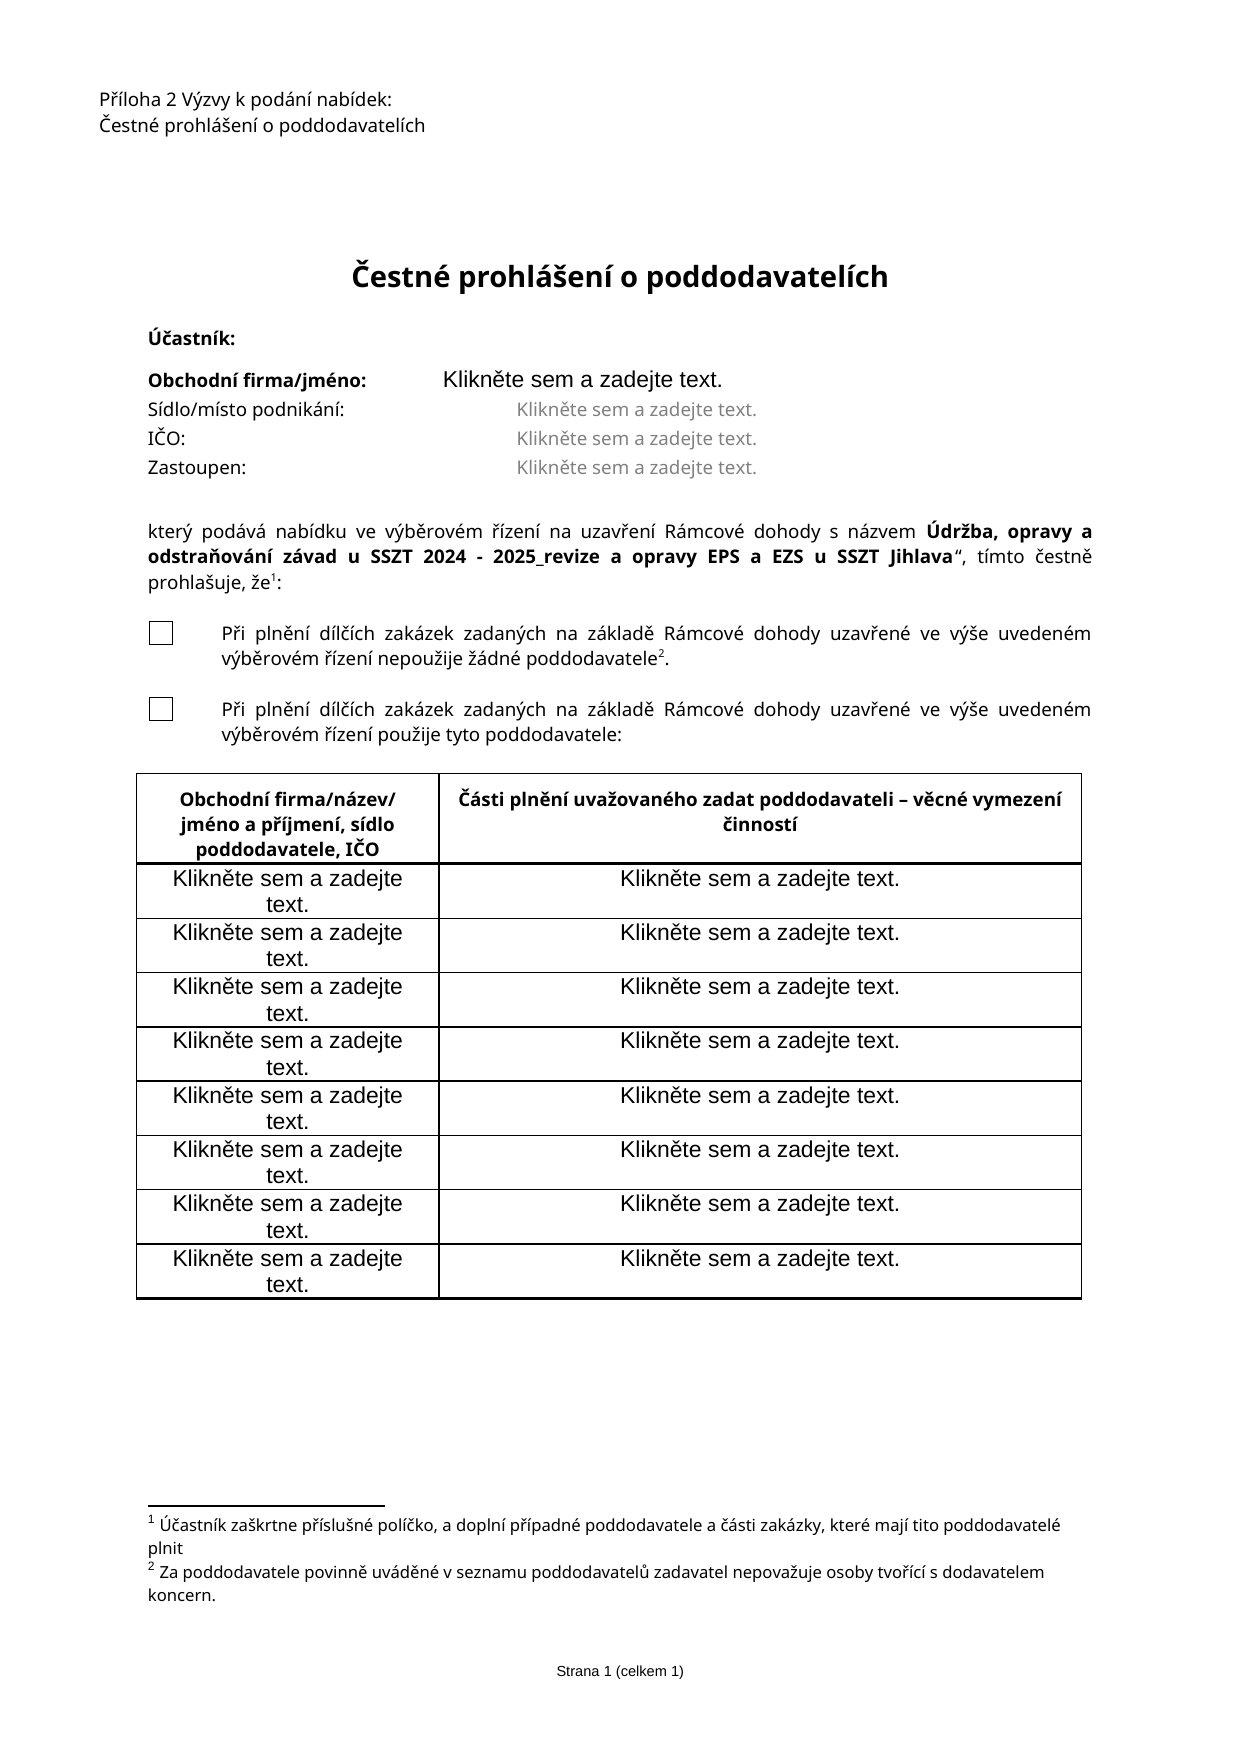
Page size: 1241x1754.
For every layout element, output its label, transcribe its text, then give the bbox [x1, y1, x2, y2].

text Při plnění dílčích zakázek zadaných na základě Rámcové dohody uzavřené ve výše uvedeném výběrovém řízení nepoužije žádné poddodavatele. [148, 620, 1093, 671]
text který podává nabídku ve výběrovém řízení na uzavření Rámcové dohody s názvem Údržba, opravy a odstraňování závad u SSZT 2024 - 2025_revize a opravy EPS a EZS u SSZT Jihlava“, tímto čestně prohlašuje, že: [148, 518, 1093, 595]
text Zastoupen: [148, 451, 1093, 480]
text Při plnění dílčích zakázek zadaných na základě Rámcové dohody uzavřené ve výše uvedeném výběrovém řízení použije tyto poddodavatele: [148, 696, 1093, 747]
text Obchodní firma/jméno: [148, 364, 1093, 393]
title Čestné prohlášení o poddodavatelích [148, 256, 1093, 296]
text Sídlo/místo podnikání: [148, 393, 1093, 422]
text IČO: [148, 422, 1093, 451]
text Účastník: [148, 321, 1093, 352]
table_header Části plnění uvažovaného zadat poddodavateli – věcné vymezení činností [440, 774, 1081, 862]
table_header Obchodní firma/název/ jméno a příjmení, sídlo poddodavatele, IČO [137, 774, 438, 862]
